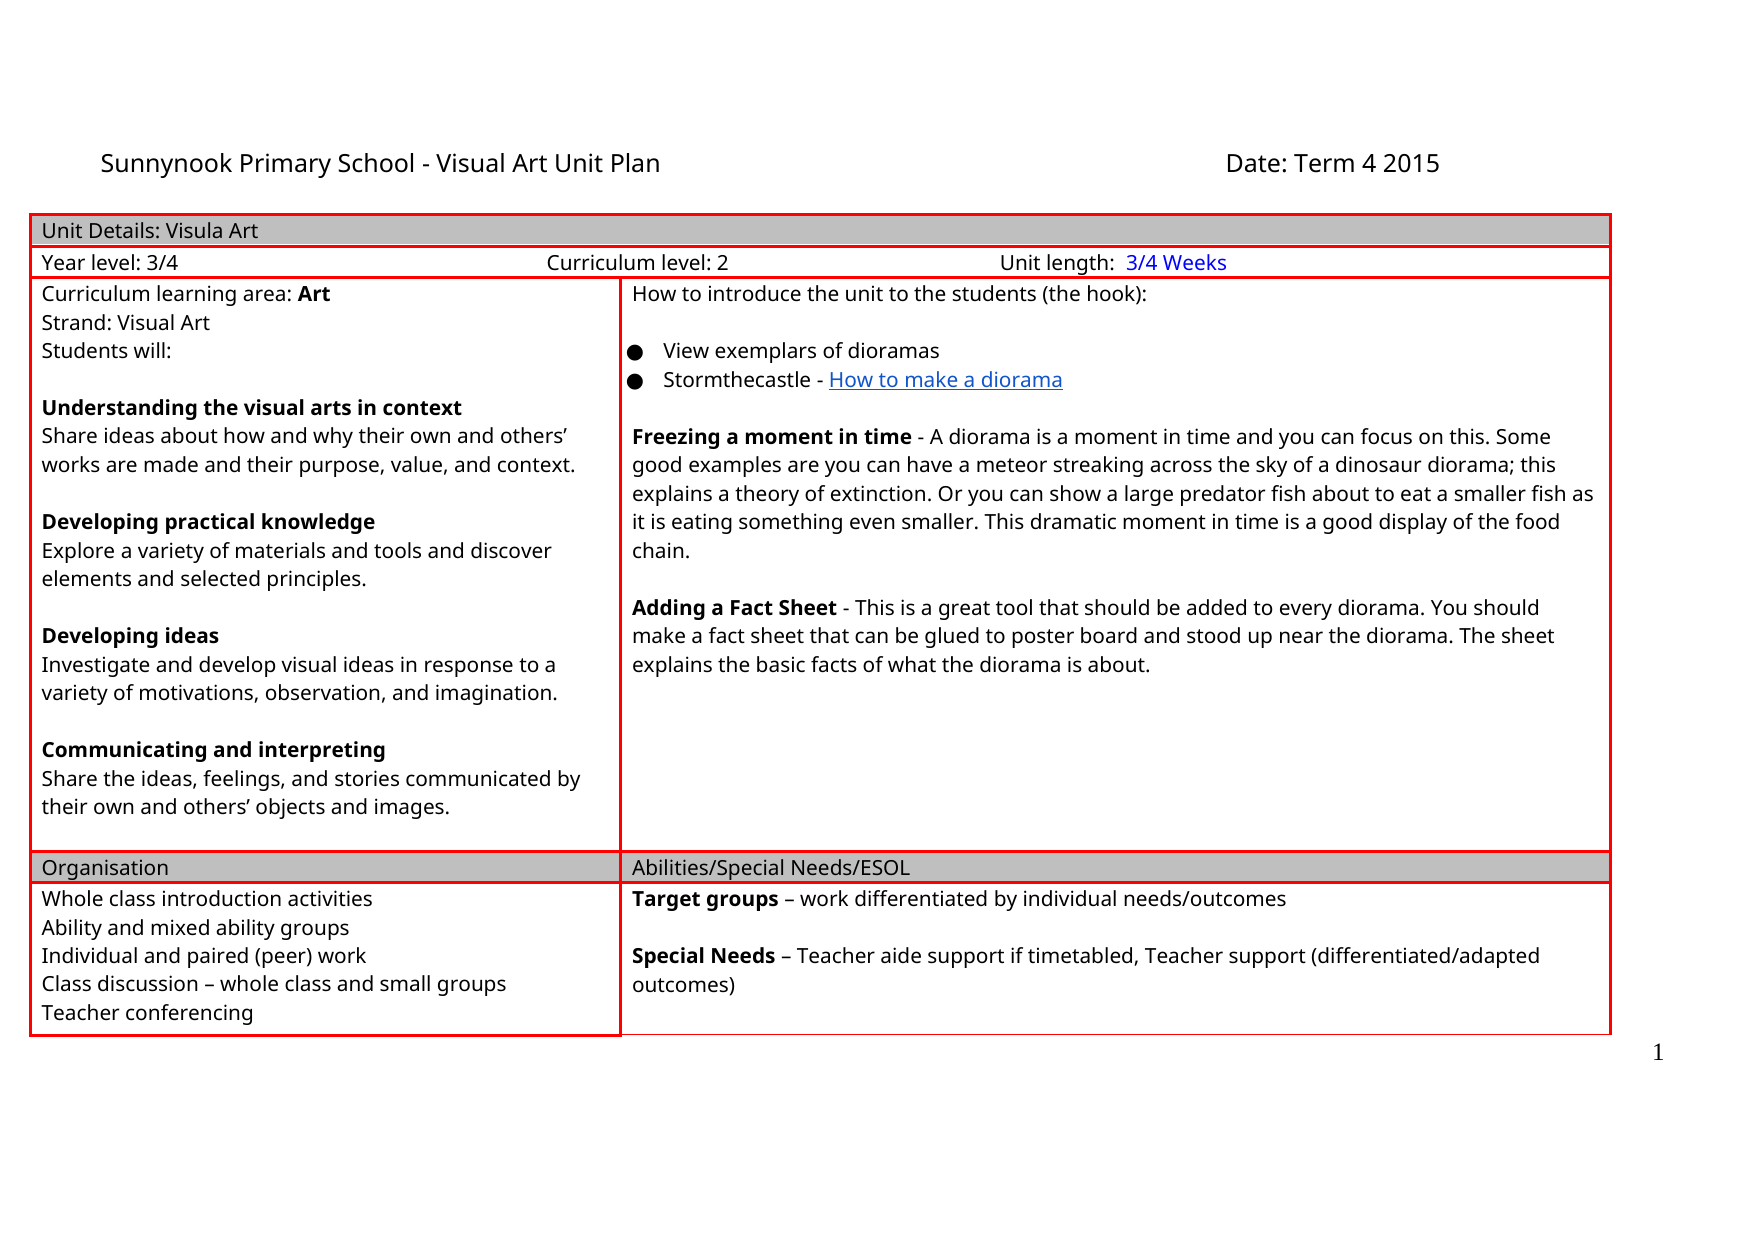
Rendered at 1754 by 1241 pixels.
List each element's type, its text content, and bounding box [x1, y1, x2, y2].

table_cell Year level: 3/4 Curriculum level: 2 Unit length: 3/4 Weeks [32, 248, 1609, 276]
table_cell Curriculum learning area: Art Strand: Visual Art Students will: Understanding the visual arts in context Share ideas about how and why their own and others’ works are made and their purpose, value, and context. Developing practical knowledge Explore a variety of materials and tools and discover elements and selected principles. Developing ideas Investigate and develop visual ideas in response to a variety of motivations, observation, and imagination. Communicating and interpreting Share the ideas, feelings, and stories communicated by their own and others’ objects and images. [32, 279, 619, 849]
table_header Unit Details: Visula Art [32, 216, 1609, 244]
table_cell How to introduce the unit to the students (the hook): View exemplars of dioramas Stormthecastle - How to make a diorama Freezing a moment in time - A diorama is a moment in time and you can focus on this. Some good examples are you can have a meteor streaking across the sky of a dinosaur diorama; this explains a theory of extinction. Or you can show a large predator fish about to eat a smaller fish as it is eating something even smaller. This dramatic moment in time is a good display of the food chain. Adding a Fact Sheet - This is a great tool that should be added to every diorama. You should make a fact sheet that can be glued to poster board and stood up near the diorama. The sheet explains the basic facts of what the diorama is about. [622, 279, 1609, 849]
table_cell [622, 884, 1609, 1034]
table_cell Organisation [32, 853, 619, 881]
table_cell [32, 884, 619, 1034]
table_cell Abilities/Special Needs/ESOL [622, 853, 1609, 881]
